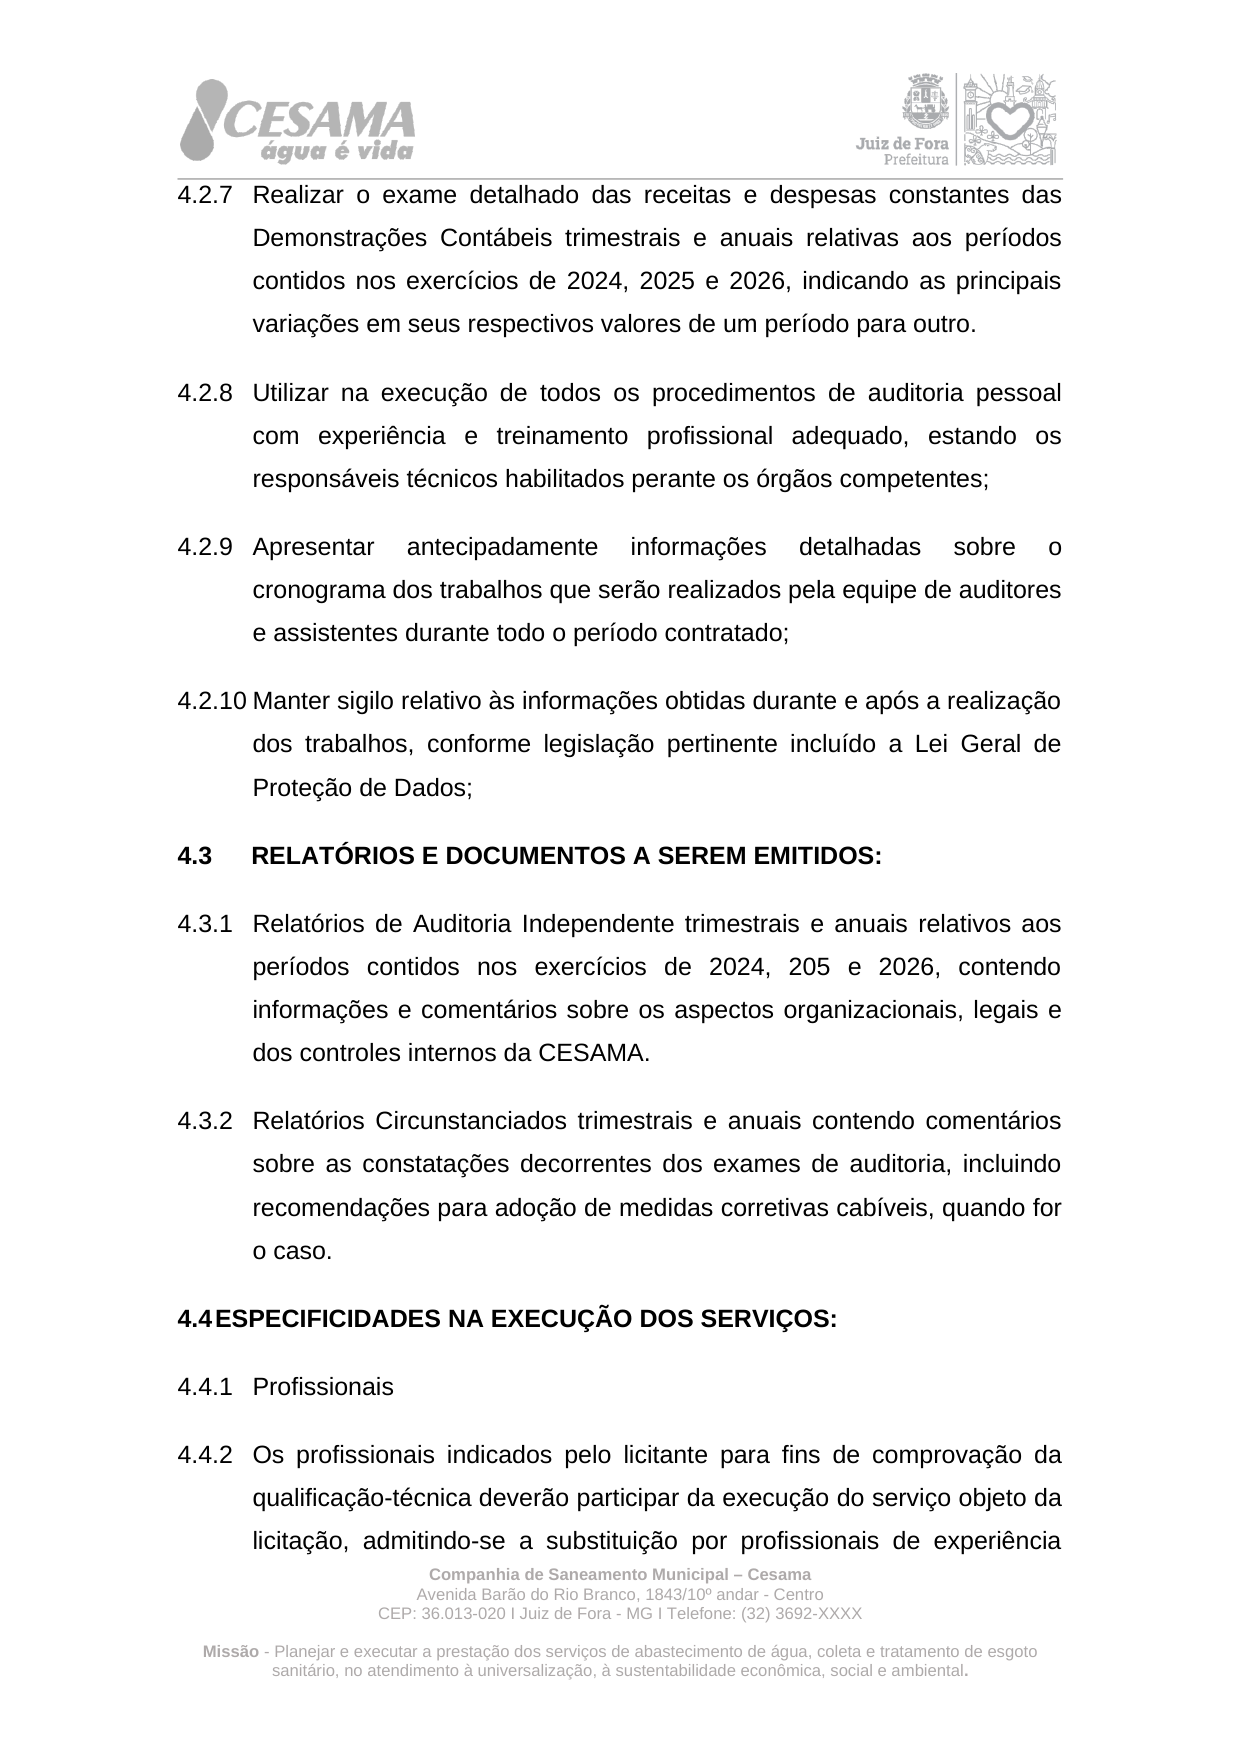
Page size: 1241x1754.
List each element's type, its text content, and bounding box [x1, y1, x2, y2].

list Apresentar antecipadamente informações detalhadas sobre o cronograma dos trabalhos que serão realizados pela equipe de auditores e assistentes durante todo o período contratado; [177, 532, 1063, 647]
list Relatórios de Auditoria Independente trimestrais e anuais relativos aos períodos contidos nos exercícios de 2024, 205 e 2026, contendo informações e comentários sobre os aspectos organizacionais, legais e dos controles internos da CESAMA. [177, 909, 1063, 1067]
list Realizar o exame detalhado das receitas e despesas constantes das Demonstrações Contábeis trimestrais e anuais relativas aos períodos contidos nos exercícios de 2024, 2025 e 2026, indicando as principais variações em seus respectivos valores de um período para outro. [177, 180, 1063, 338]
picture [177, 73, 1064, 180]
list Manter sigilo relativo às informações obtidas durante e após a realização dos trabalhos, conforme legislação pertinente incluído a Lei Geral de Proteção de Dados; [177, 686, 1063, 801]
list ESPECIFICIDADES NA EXECUÇÃO DOS SERVIÇOS: [177, 1304, 1063, 1332]
list Profissionais [177, 1372, 1063, 1401]
list RELATÓRIOS E DOCUMENTOS A SEREM EMITIDOS: [177, 841, 1063, 869]
list Relatórios Circunstanciados trimestrais e anuais contendo comentários sobre as constatações decorrentes dos exames de auditoria, incluindo recomendações para adoção de medidas corretivas cabíveis, quando for o caso. [177, 1106, 1063, 1264]
list Utilizar na execução de todos os procedimentos de auditoria pessoal com experiência e treinamento profissional adequado, estando os responsáveis técnicos habilitados perante os órgãos competentes; [177, 377, 1063, 492]
